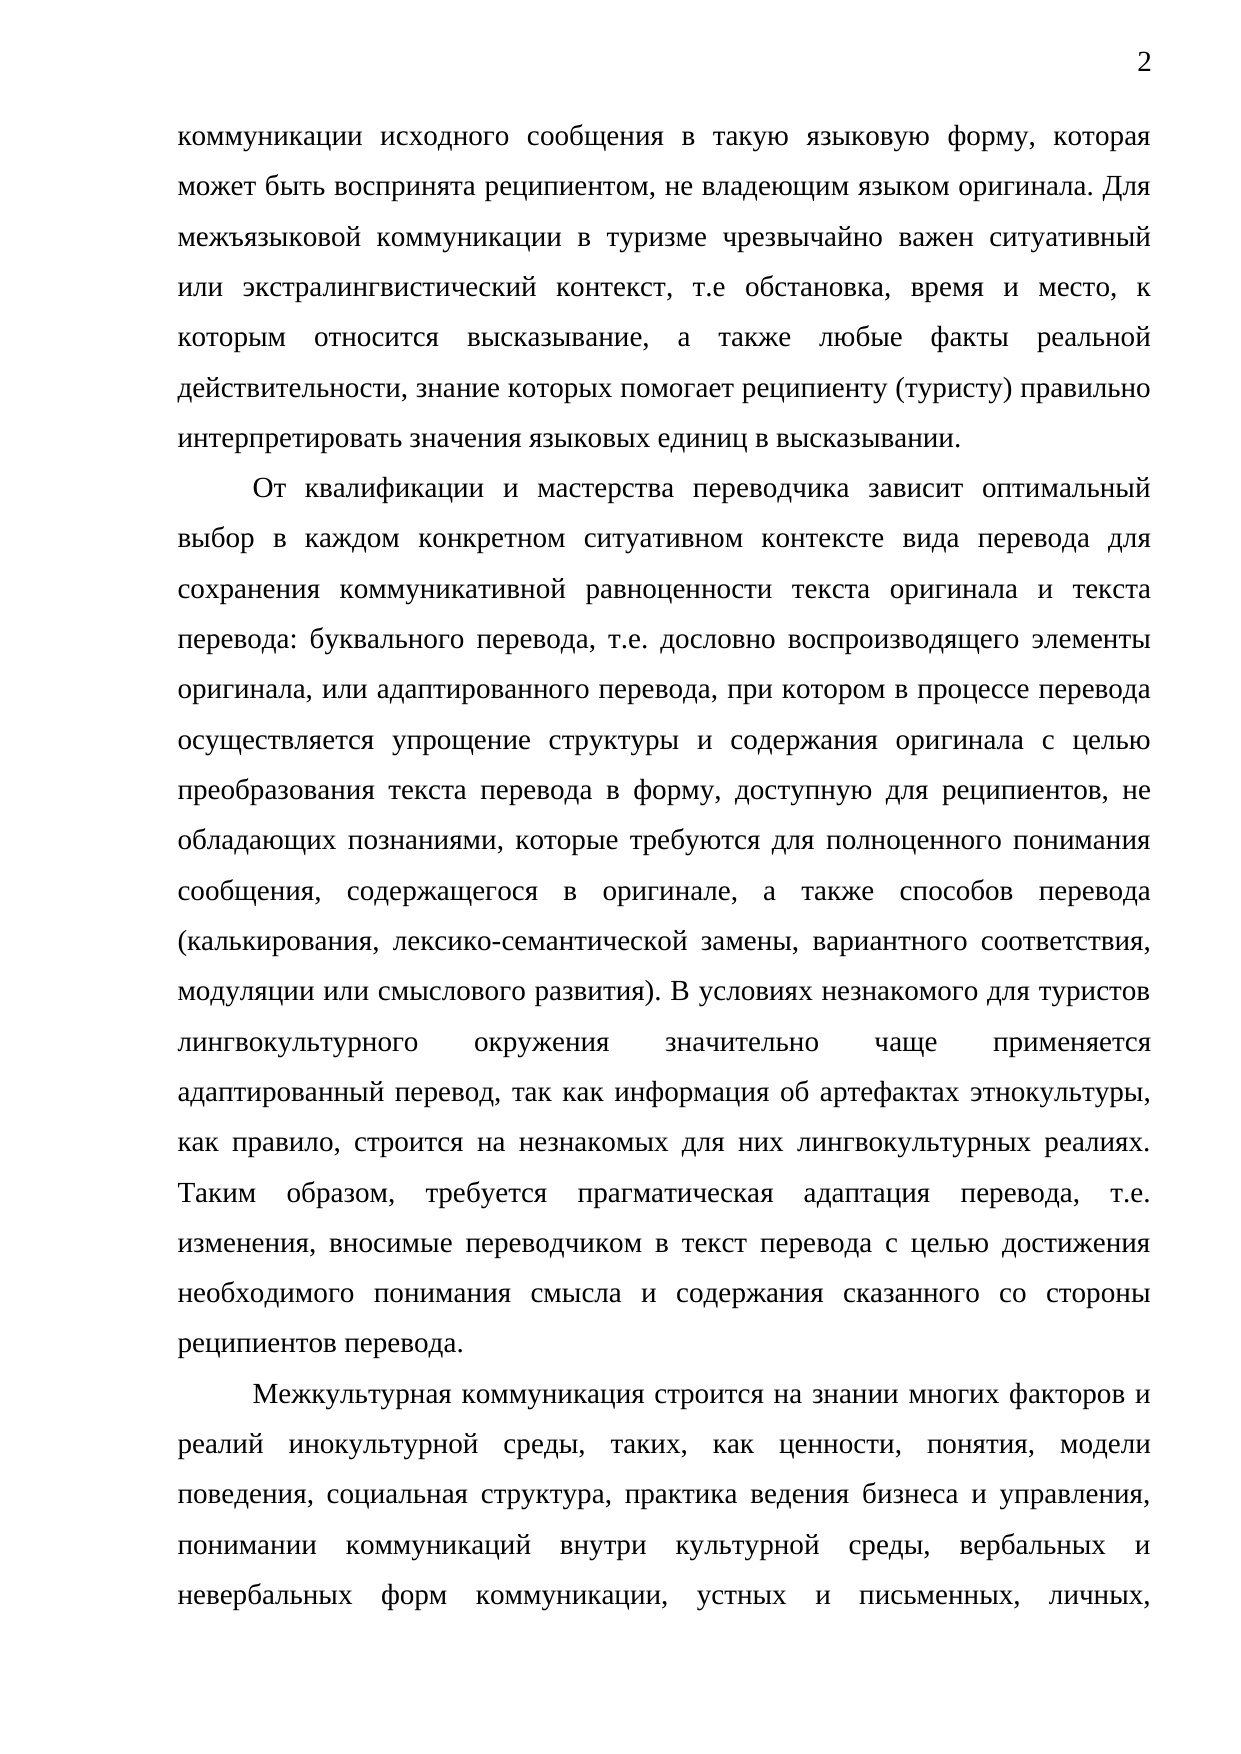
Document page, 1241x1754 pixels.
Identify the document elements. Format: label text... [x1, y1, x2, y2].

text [177, 118, 1152, 453]
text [177, 1376, 1152, 1611]
text От квалификации и мастерства переводчика зависит оптимальный выбор в каждом конкретном ситуативном контексте вида перевода для сохранения коммуникативной равноценности текста оригинала и текста перевода: буквального перевода, т.е. дословно воспроизводящего элементы оригинала, или адаптированного перевода, при котором в процессе перевода осуществляется упрощение структуры и содержания оригинала с целью преобразования текста перевода в форму, доступную для реципиентов, не обладающих познаниями, которые требуются для полноценного понимания сообщения, содержащегося в оригинале, а также способов перевода (калькирования, лексико-семантической замены, вариантного соответствия, модуляции или смыслового развития). В условиях незнакомого для туристов лингвокультурного окружения значительно чаще применяется адаптированный перевод, так как информация об артефактах этнокультуры, как правило, строится на незнакомых для них лингвокультурных реалиях. Таким образом, требуется прагматическая адаптация перевода, т.е. изменения, вносимые переводчиком в текст перевода с целью достижения необходимого понимания смысла и содержания сказанного со стороны реципиентов перевода. [177, 470, 1152, 1359]
